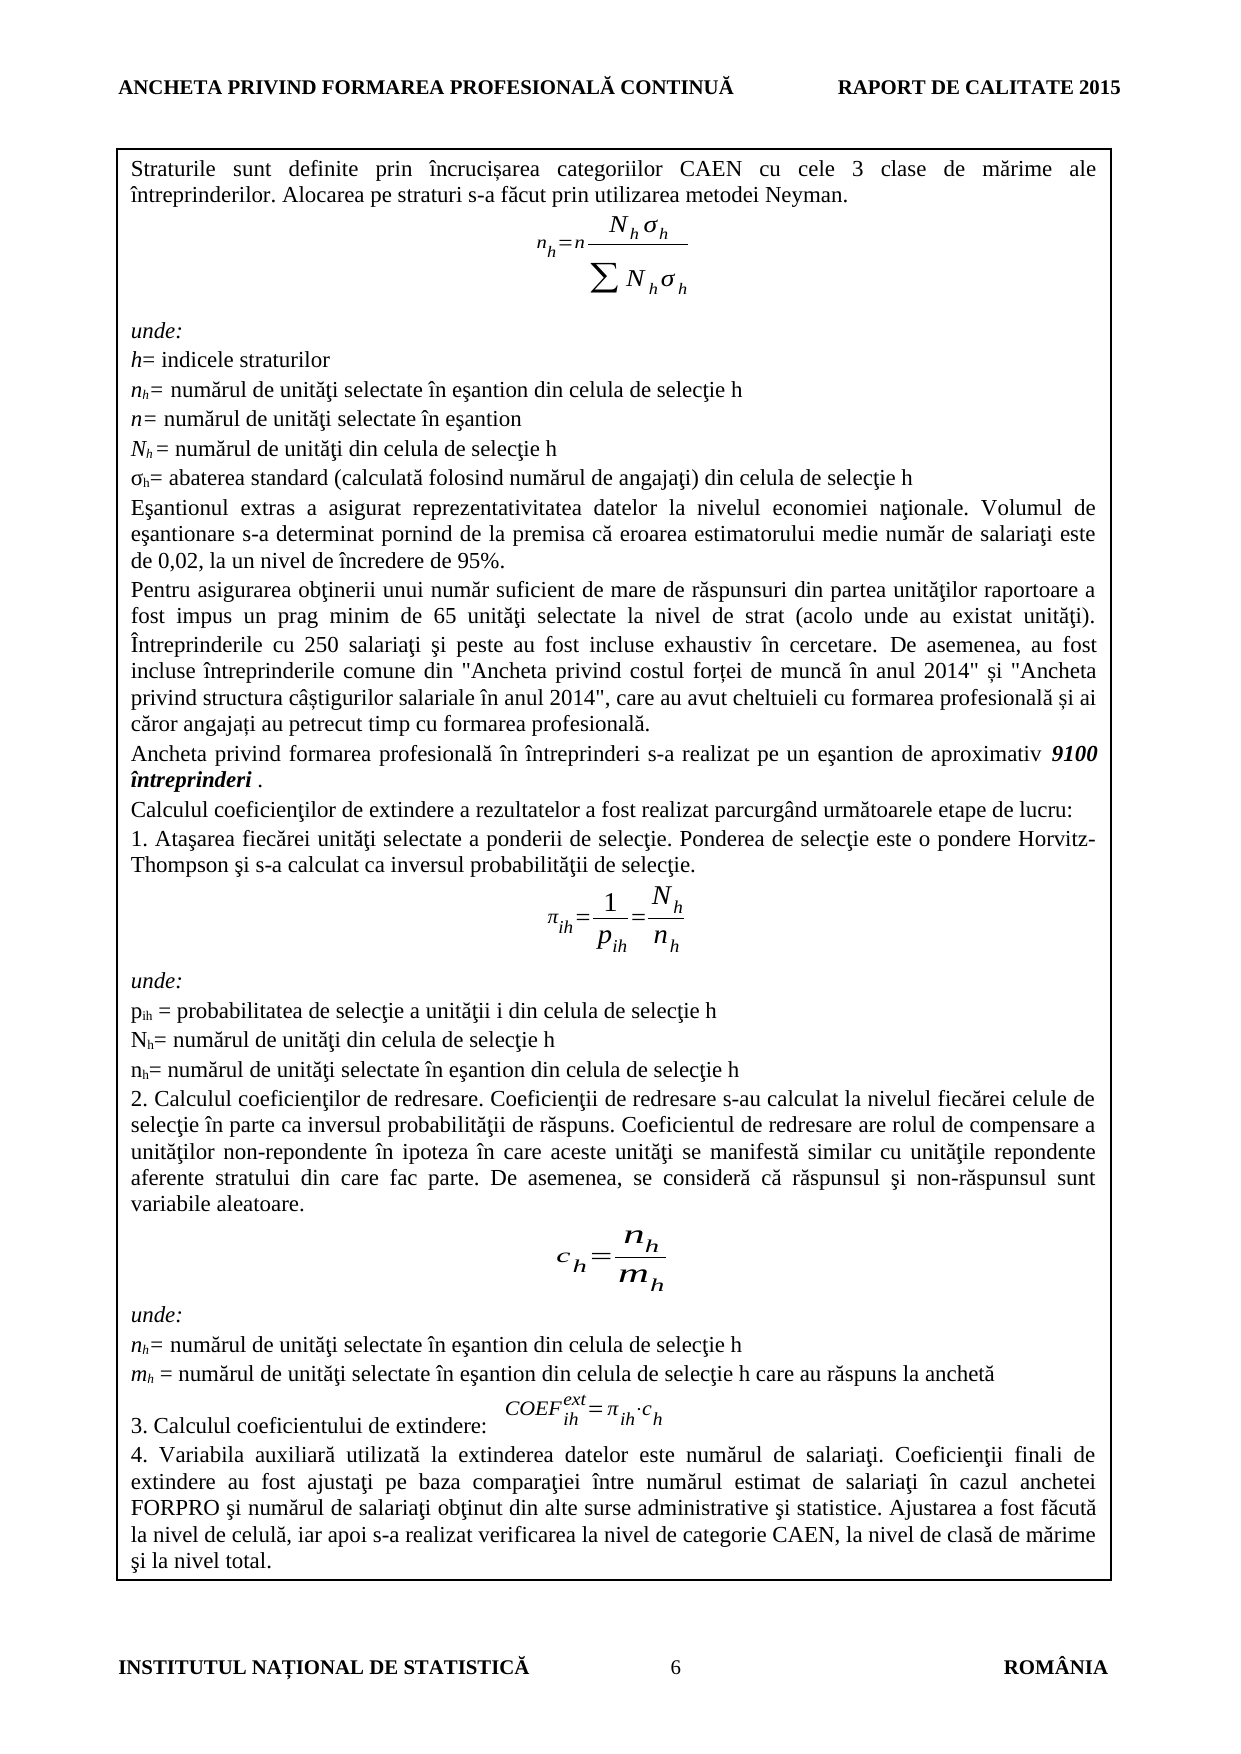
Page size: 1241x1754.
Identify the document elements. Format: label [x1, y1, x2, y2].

table_cell [118, 150, 1110, 1578]
